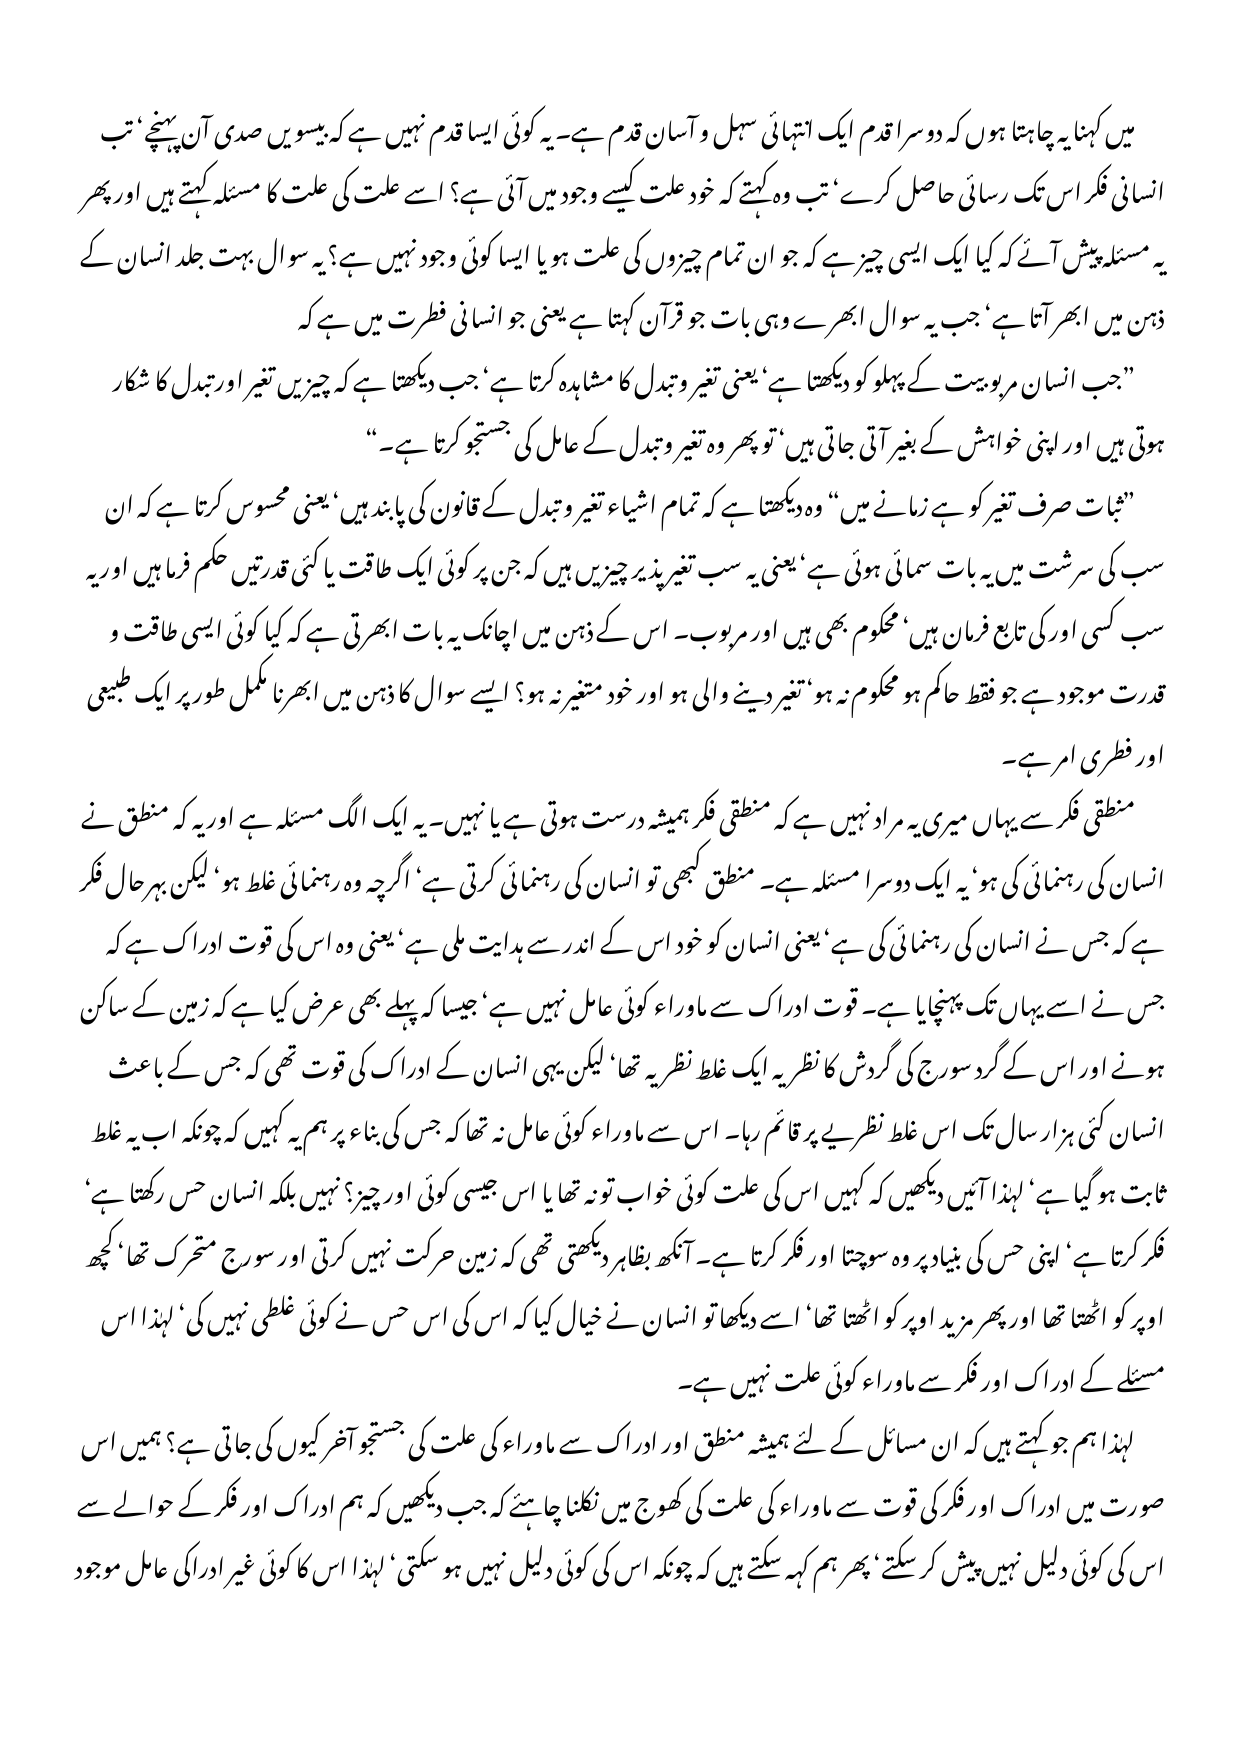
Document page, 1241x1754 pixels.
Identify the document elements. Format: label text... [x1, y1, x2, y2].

text منطقی فکر سے یہاں میری یہ مراد نہیں ہے کہ منطقی فکر ہمیشہ درست ہوتی ہے یا نہیں۔ یہ ایک الگ مسئلہ ہے اور یہ کہ منطق نے انسان کی رہنمائی کی ہو‘ یہ ایک دوسرا مسئلہ ہے۔ منطق کبھی تو انسان کی رہنمائی کرتی ہے‘ اگرچہ وہ رہنمائی غلط ہو‘ لیکن بہرحال فکر ہے کہ جس نے انسان کی رہنمائی کی ہے‘ یعنی انسان کو خود اس کے اندر سے ہدایت ملی ہے‘ یعنی وہ اس کی قوت ادراک ہے کہ جس نے اسے یہاں تک پہنچایا ہے۔ قوت ادراک سے ماوراء کوئی عامل نہیں ہے‘ جیسا کہ پہلے بھی عرض کیا ہے کہ زمین کے ساکن ہونے اور اس کے گرد سورج کی گردش کا نظریہ ایک غلط نظریہ تھا‘ لیکن یہی انسان کے ادراک کی قوت تھی کہ جس کے باعث انسان کئی ہزار سال تک اس غلط نظریے پر قائم رہا۔ اس سے ماوراء کوئی عامل نہ تھا کہ جس کی بناء پر ہم یہ کہیں کہ چونکہ اب یہ غلط ثابت ہو گیا ہے‘ لہٰذا آئیں دیکھیں کہ کہیں اس کی علت کوئی خواب تو نہ تھا یا اس جیسی کوئی اور چیز؟ نہیں بلکہ انسان حس رکھتا ہے‘ فکر کرتا ہے‘ اپنی حس کی بنیاد پر وہ سوچتا اور فکر کرتا ہے۔ آنکھ بظاہر دیکھتی تھی کہ زمین حرکت نہیں کرتی اور سورج متحرک تھا‘ کچھ اوپر کو اٹھتا تھا اور پھر مزید اوپر کو اٹھتا تھا‘ اسے دیکھا تو انسان نے خیال کیا کہ اس کی اس حس نے کوئی غلطی نہیں کی‘ لہٰذا اس مسئلے کے ادراک اور فکر سے ماوراء کوئی علت نہیں ہے۔ [75, 781, 1165, 1406]
text ”جب انسان مربوبیت کے پہلو کو دیکھتا ہے‘ یعنی تغیر و تبدل کا مشاہدہ کرتا ہے‘ جب دیکھتا ہے کہ چیزیں تغیر اور تبدل کا شکار ہوتی ہیں اور اپنی خواہش کے بغیر آتی جاتی ہیں‘ تو پھر وہ تغیر و تبدل کے عامل کی جستجو کرتا ہے۔“ [75, 344, 1165, 469]
text میں کہنا یہ چاہتا ہوں کہ دوسرا قدم ایک انتہائی سہل و آسان قدم ہے۔ یہ کوئی ایسا قدم نہیں ہے کہ بیسویں صدی آن پہنچے‘ تب انسانی فکر اس تک رسائی حاصل کرے‘ تب وہ کہتے کہ خود علت کیسے وجود میں آئی ہے؟ اسے علت کی علت کا مسئلہ کہتے ہیں اور پھر یہ مسئلہ پیش آئے کہ کیا ایک ایسی چیز ہے کہ جو ان تمام چیزوں کی علت ہو یا ایسا کوئی وجود نہیں ہے؟ یہ سوال بہت جلد انسان کے ذہن میں ابھر آتا ہے‘ جب یہ سوال ابھرے وہی بات جو قرآن کہتا ہے یعنی جو انسانی فطرت میں ہے کہ [75, 94, 1165, 344]
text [75, 1406, 1165, 1594]
text ”ثبات صرف تغیر کو ہے زمانے میں“ وہ دیکھتا ہے کہ تمام اشیاء تغیر و تبدل کے قانون کی پابند ہیں‘ یعنی محسوس کرتا ہے کہ ان سب کی سرشت میں یہ بات سمائی ہوئی ہے‘ یعنی یہ سب تغیر پذیر چیزیں ہیں کہ جن پر کوئی ایک طاقت یا کئی قدرتیں حکم فرما ہیں اور یہ سب کسی اور کی تابع فرمان ہیں‘ محکوم بھی ہیں اور مربوب۔ اس کے ذہن میں اچانک یہ بات ابھرتی ہے کہ کیا کوئی ایسی طاقت و قدرت موجود ہے جو فقط حاکم ہو محکوم نہ ہو‘ تغیر دینے والی ہو اور خود متغیر نہ ہو؟ ایسے سوال کا ذہن میں ابھرنا مکمل طور پر ایک طبیعی اور فطری امر ہے۔ [75, 469, 1165, 781]
